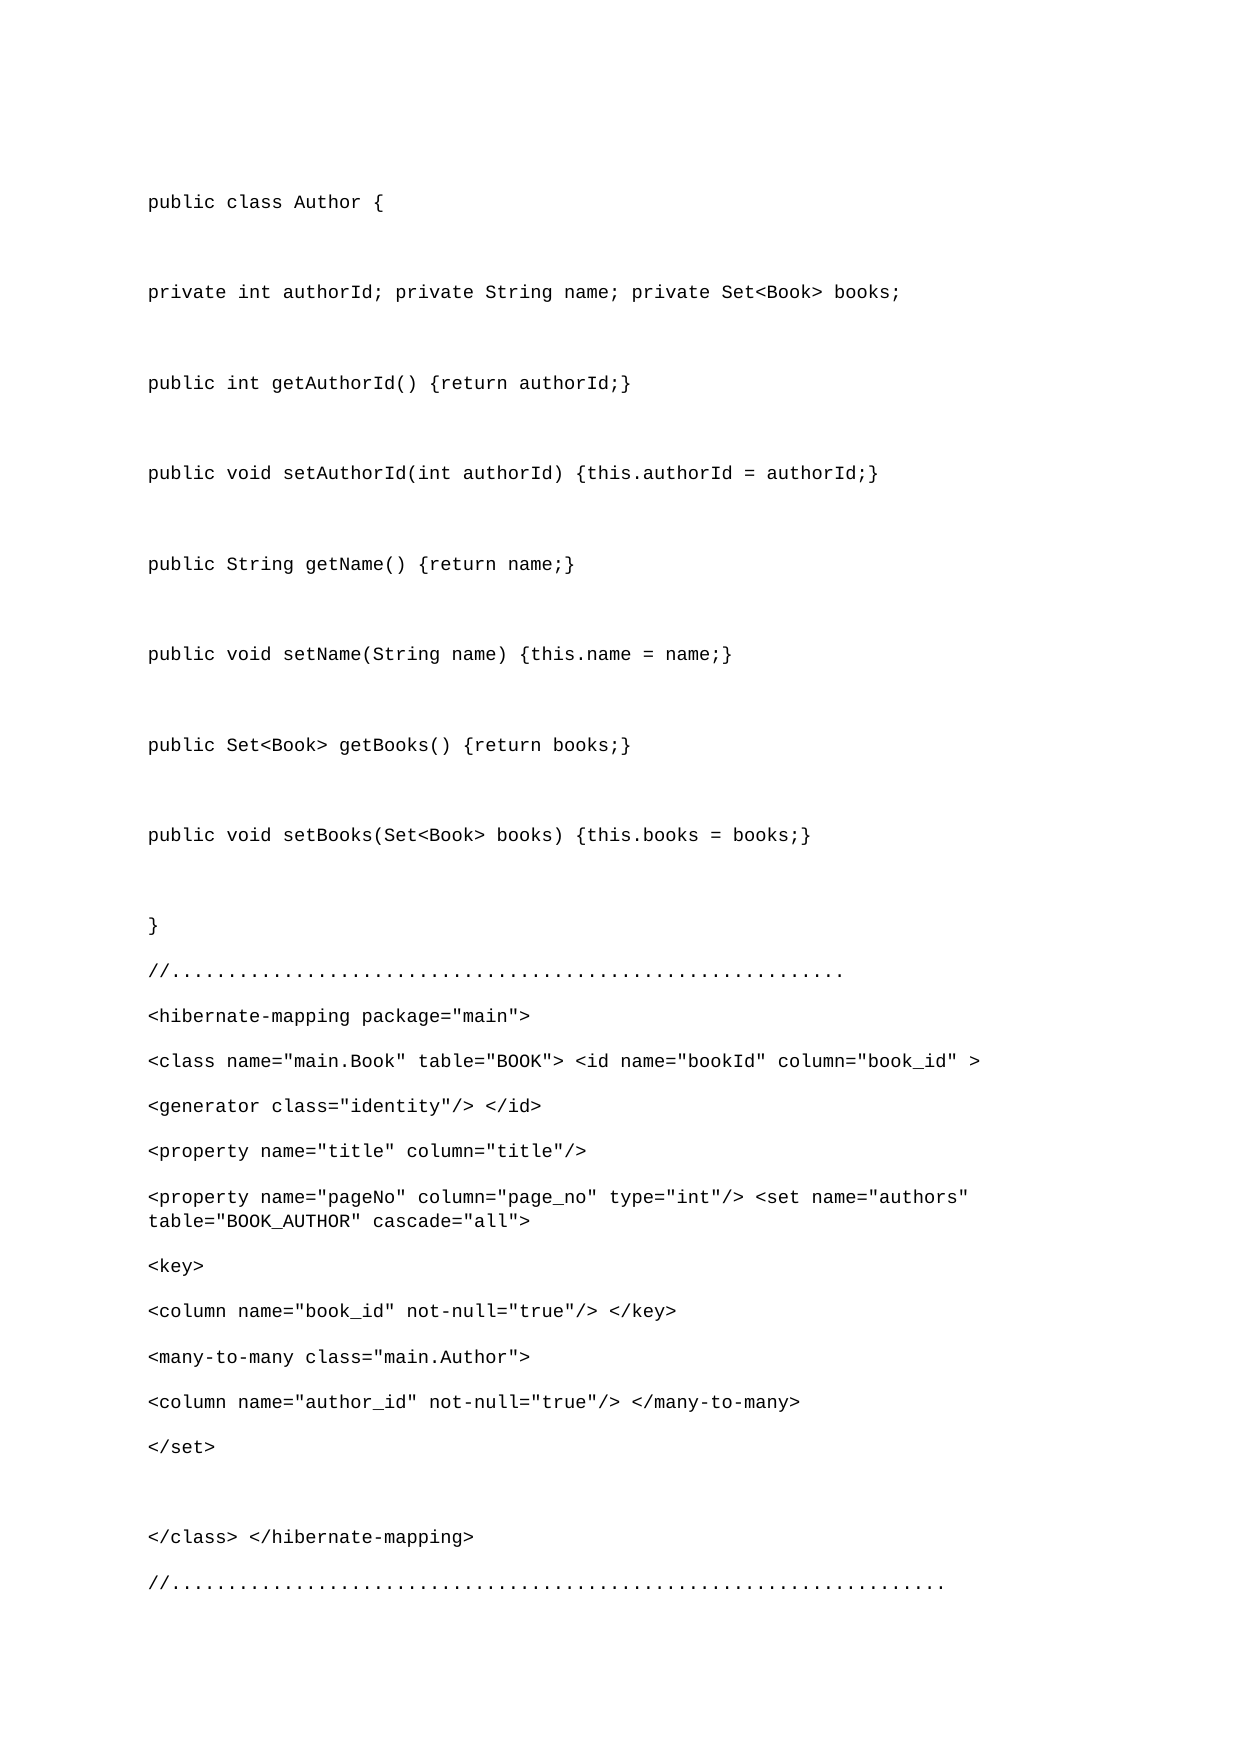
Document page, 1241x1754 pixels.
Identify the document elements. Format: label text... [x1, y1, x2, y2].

text public Set<Book> getBooks() {return books;} [148, 735, 1093, 757]
text public void setName(String name) {this.name = name;} [148, 645, 1093, 666]
text private int authorId; private String name; private Set<Book> books; [148, 283, 1093, 304]
text public void setBooks(Set<Book> books) {this.books = books;} [148, 826, 1093, 847]
text </class> </hibernate-mapping> [148, 1528, 1093, 1549]
text <many-to-many class="main.Author"> [148, 1347, 1093, 1369]
text public int getAuthorId() {return authorId;} [148, 374, 1093, 395]
text //..................................................................... [148, 1573, 1093, 1595]
text <property name="pageNo" column="page_no" type="int"/> <set name="authors" table="BOOK_AUTHOR" cascade="all"> [148, 1187, 1093, 1233]
text <hibernate-mapping package="main"> [148, 1007, 1093, 1028]
text <key> [148, 1257, 1093, 1278]
text <class name="main.Book" table="BOOK"> <id name="bookId" column="book_id" > [148, 1052, 1093, 1073]
text } [148, 916, 1093, 937]
text public String getName() {return name;} [148, 554, 1093, 576]
text //............................................................ [148, 961, 1093, 983]
text </set> [148, 1438, 1093, 1459]
text public void setAuthorId(int authorId) {this.authorId = authorId;} [148, 464, 1093, 485]
text <property name="title" column="title"/> [148, 1142, 1093, 1163]
text <column name="author_id" not-null="true"/> </many-to-many> [148, 1393, 1093, 1414]
text public class Author { [148, 193, 1093, 214]
text <generator class="identity"/> </id> [148, 1097, 1093, 1118]
text <column name="book_id" not-null="true"/> </key> [148, 1302, 1093, 1323]
